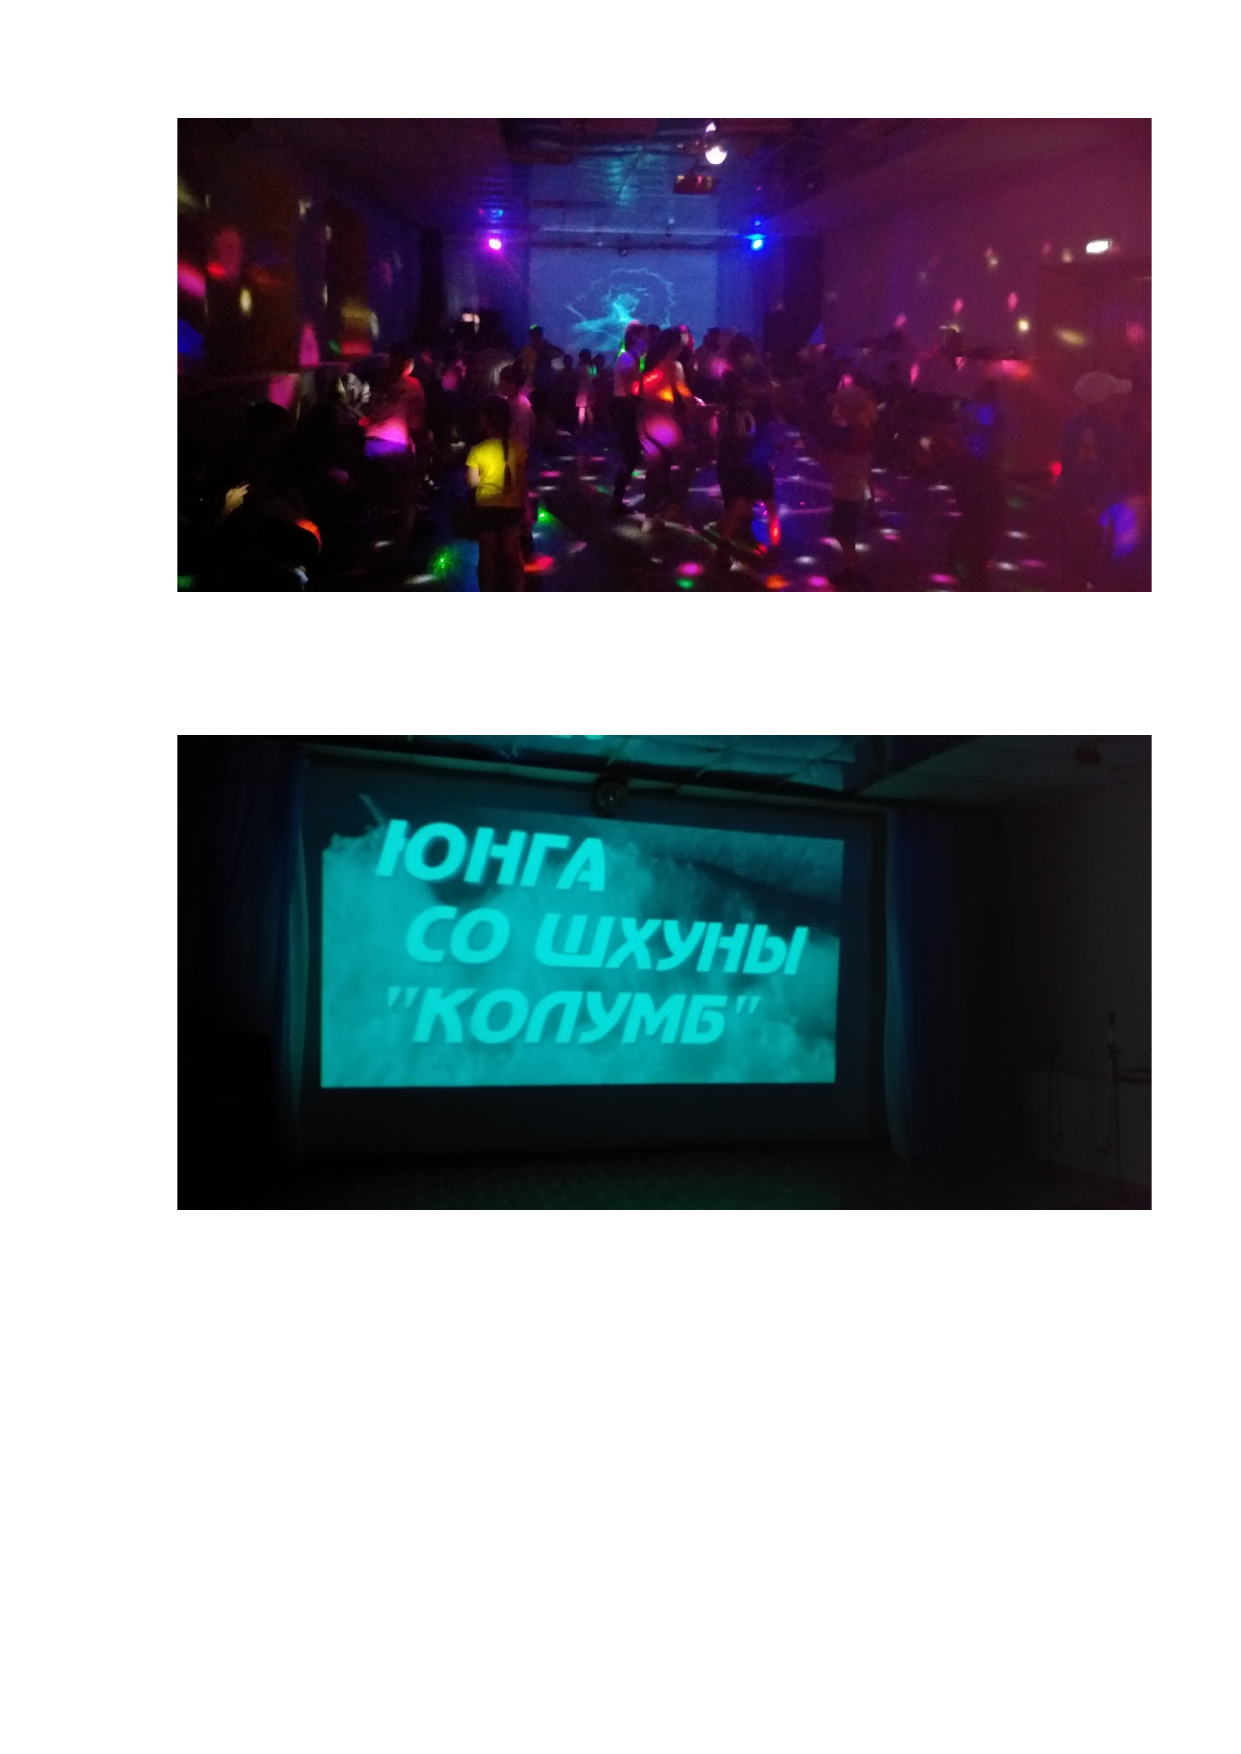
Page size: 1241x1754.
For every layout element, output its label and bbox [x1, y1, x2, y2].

picture [177, 735, 1152, 1210]
picture [177, 118, 1152, 592]
picture [797, 735, 805, 741]
